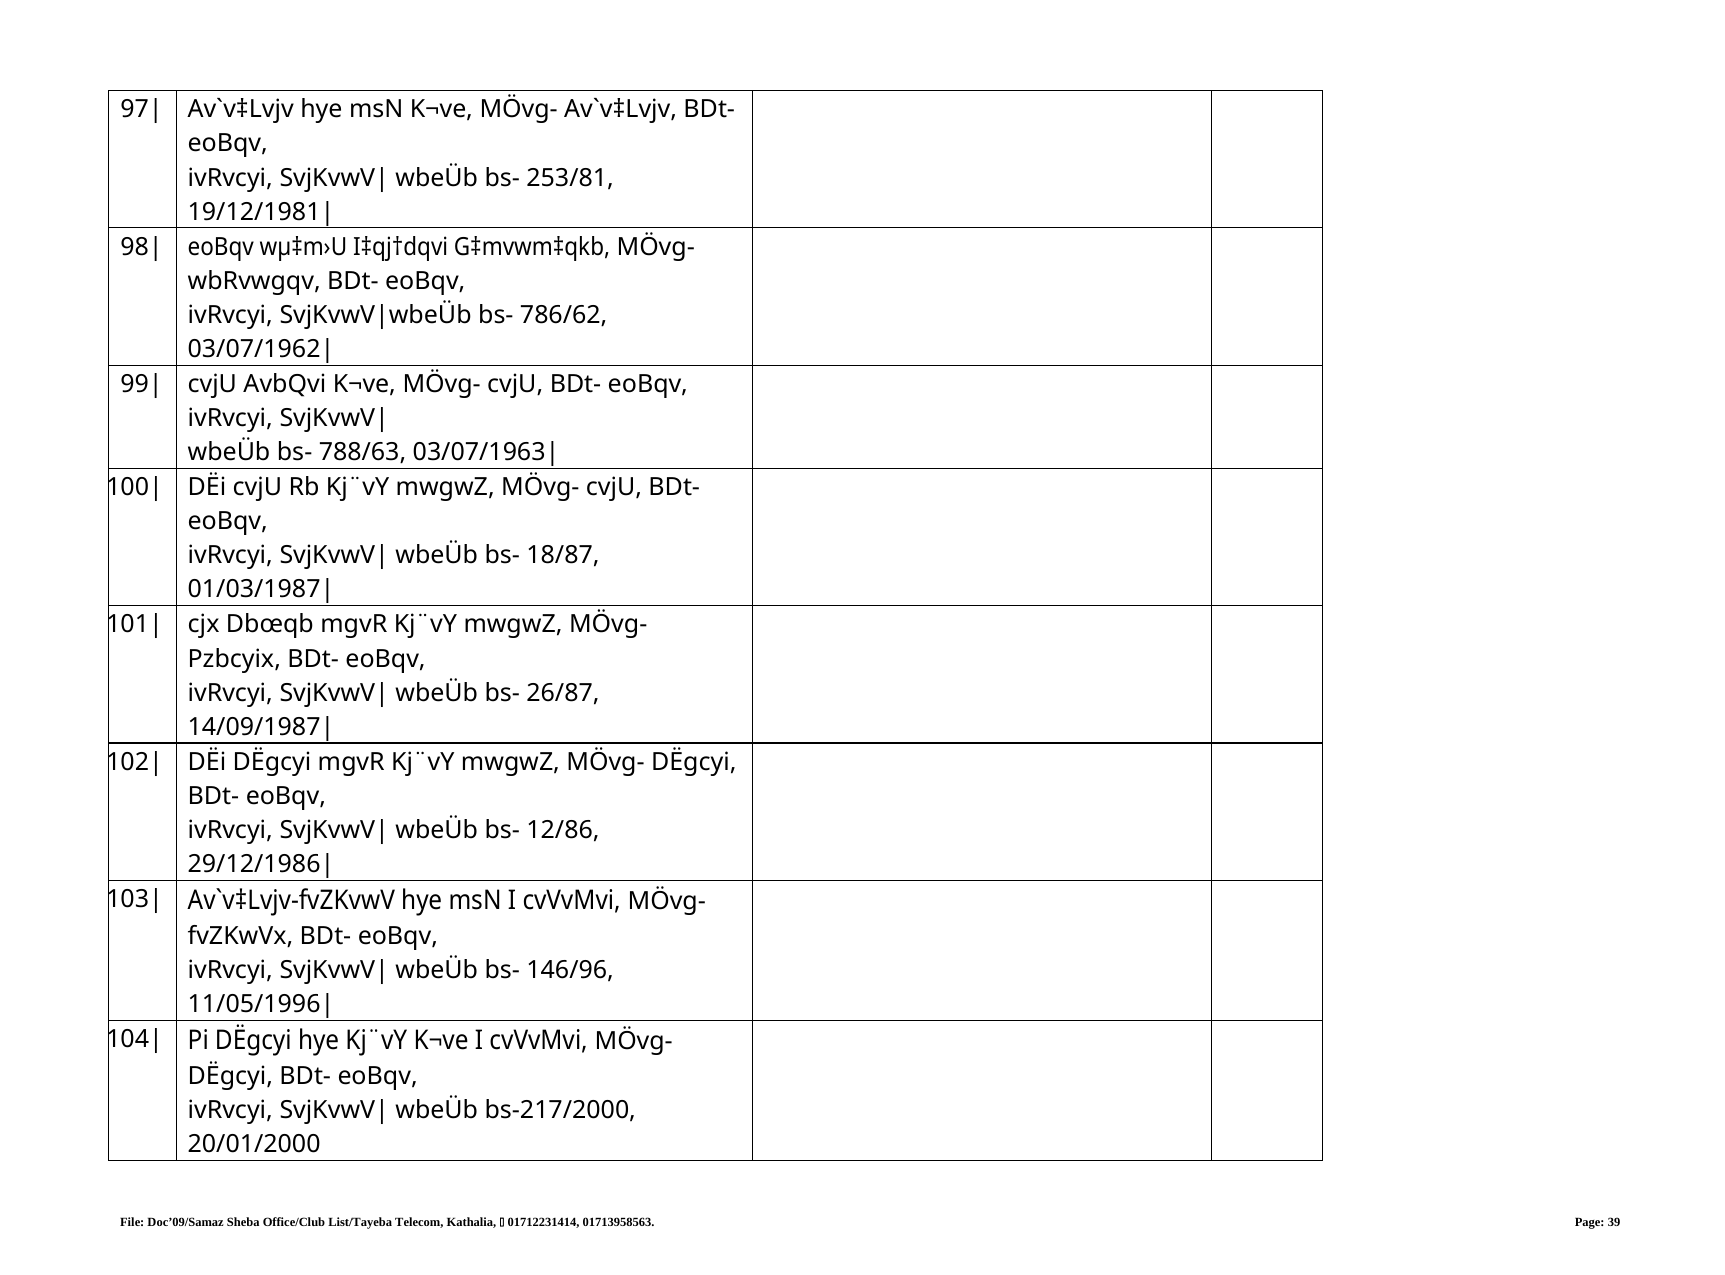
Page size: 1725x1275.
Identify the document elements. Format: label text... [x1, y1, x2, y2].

table_cell [753, 469, 1211, 605]
table_cell [109, 1021, 176, 1160]
table_cell [1212, 1021, 1322, 1160]
table_cell [753, 366, 1211, 468]
table_cell [1212, 469, 1322, 605]
table_cell [109, 91, 176, 227]
table_cell [1212, 91, 1322, 227]
table_cell [1212, 366, 1322, 468]
table_cell [109, 366, 176, 468]
table_cell [753, 606, 1211, 742]
table_cell Av`v‡Lvjv hye msN K¬ve, MÖvg- Av`v‡Lvjv, BDt- eoBqv, ivRvcyi, SvjKvwV| wbeÜb bs- 253/81, 19/12/1981| [177, 91, 752, 227]
table_cell [109, 606, 176, 742]
table_cell [109, 881, 176, 1020]
table_cell [109, 744, 176, 880]
table_cell [109, 469, 176, 605]
table_cell cj­x Dbœqb mgvR Kj¨vY mwgwZ, MÖvg- Pzbcyix, BDt- eoBqv, ivRvcyi, SvjKvwV| wbeÜb bs- 26/87, 14/09/1987| [177, 606, 752, 742]
table_cell [1212, 606, 1322, 742]
table_cell DËi DËgcyi mgvR Kj¨vY mwgwZ, MÖvg- DËgcyi, BDt- eoBqv, ivRvcyi, SvjKvwV| wbeÜb bs- 12/86, 29/12/1986| [177, 744, 752, 880]
table_cell Av`v‡Lvjv-fvZKvwV hye msN I cvVvMvi, MÖvg- fvZKwVx, BDt- eoBqv, ivRvcyi, SvjKvwV| wbeÜb bs- 146/96, 11/05/1996| [177, 881, 752, 1020]
table_cell eoBqv wµ‡m›U I‡qj†dqvi G‡mvwm‡qkb, MÖvg-wbRvwgqv, BDt- eoBqv, ivRvcyi, SvjKvwV|wbeÜb bs- 786/62, 03/07/1962| [177, 228, 752, 364]
table_cell [753, 228, 1211, 364]
table_cell [753, 744, 1211, 880]
table_cell DËi cvjU Rb Kj¨vY mwgwZ, MÖvg- cvjU, BDt- eoBqv, ivRvcyi, SvjKvwV| wbeÜb bs- 18/87, 01/03/1987| [177, 469, 752, 605]
table_cell cvjU AvbQvi K¬ve, MÖvg- cvjU, BDt- eoBqv, ivRvcyi, SvjKvwV| wbeÜb bs- 788/63, 03/07/1963| [177, 366, 752, 468]
table_cell [1212, 881, 1322, 1020]
table_cell [753, 881, 1211, 1020]
table_cell [109, 228, 176, 364]
table_cell Pi DËgcyi hye Kj¨vY K¬ve I cvVvMvi, MÖvg-DËgcyi, BDt- eoBqv, ivRvcyi, SvjKvwV| wbeÜb bs-217/2000, [177, 1021, 752, 1160]
table_cell [1212, 744, 1322, 880]
table_cell [1212, 228, 1322, 364]
table_cell [753, 1021, 1211, 1160]
table_cell [753, 91, 1211, 227]
